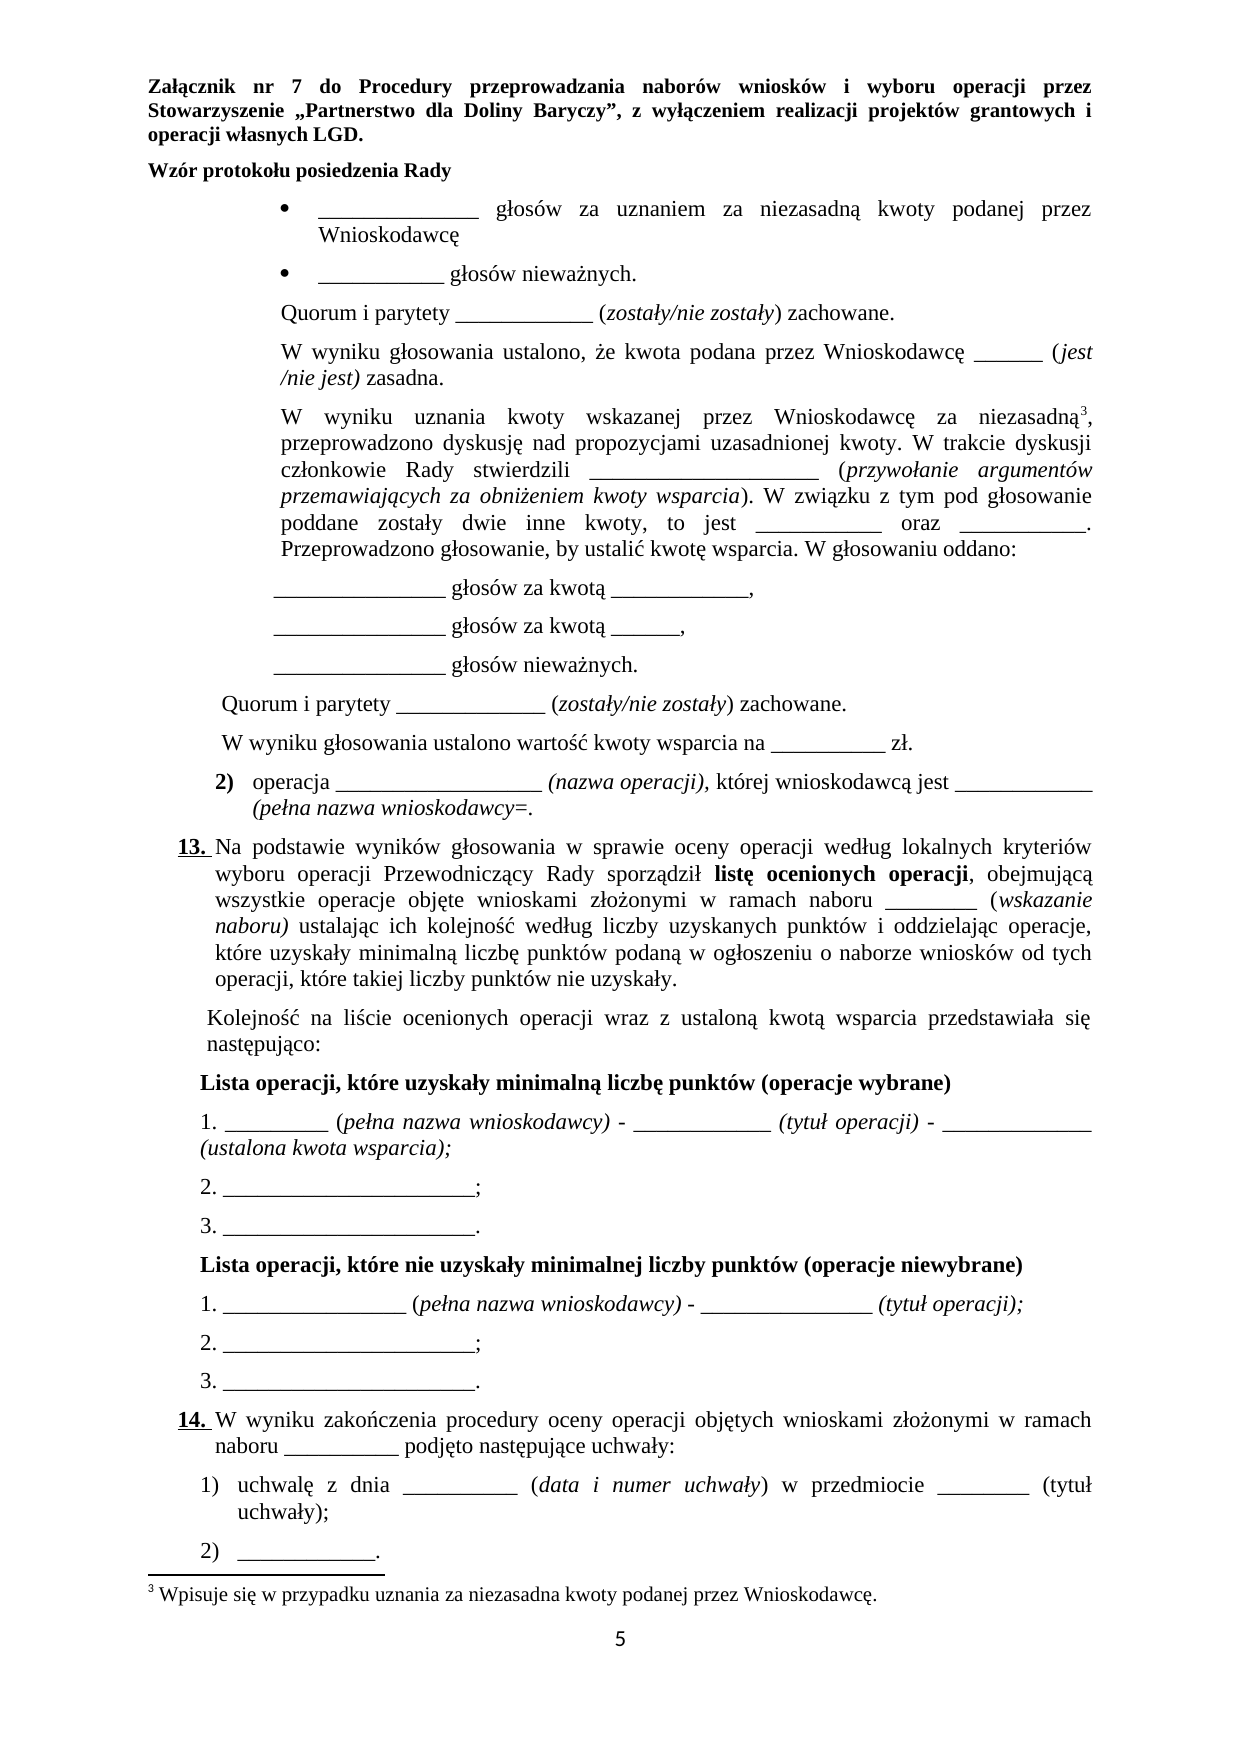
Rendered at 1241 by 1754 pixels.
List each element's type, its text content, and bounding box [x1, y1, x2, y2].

list Na podstawie wyników głosowania w sprawie oceny operacji według lokalnych kryteriów wyboru operacji Przewodniczący Rady sporządził listę ocenionych operacji, obejmującą wszystkie operacje objęte wnioskami złożonymi w ramach naboru ________ (wskazanie naboru) ustalając ich kolejność według liczby uzyskanych punktów i oddzielając operacje, które uzyskały minimalną liczbę punktów podaną w ogłoszeniu o naborze wniosków od tych operacji, które takiej liczby punktów nie uzyskały. [177, 833, 1093, 991]
list _______________ głosów za kwotą ____________, [274, 574, 1093, 600]
text W wyniku głosowania ustalono wartość kwoty wsparcia na __________ zł. [148, 729, 1093, 756]
text W wyniku uznania kwoty wskazanej przez Wnioskodawcę za niezasadną, przeprowadzono dyskusję nad propozycjami uzasadnionej kwoty. W trakcie dyskusji członkowie Rady stwierdzili ____________________ (przywołanie argumentów przemawiających za obniżeniem kwoty wsparcia). W związku z tym pod głosowanie poddane zostały dwie inne kwoty, to jest ___________ oraz ___________. Przeprowadzono głosowanie, by ustalić kwotę wsparcia. W głosowaniu oddano: [281, 403, 1093, 561]
text Quorum i parytety ____________ (zostały/nie zostały) zachowane. [281, 299, 1093, 325]
list 2. ______________________; [200, 1328, 1093, 1355]
list 2. ______________________; [200, 1173, 1093, 1199]
list Kolejność na liście ocenionych operacji wraz z ustaloną kwotą wsparcia przedstawiała się następująco: [207, 1004, 1093, 1057]
text Quorum i parytety _____________ (zostały/nie zostały) zachowane. [148, 690, 1093, 717]
list operacja __________________ (nazwa operacji), której wnioskodawcą jest ____________ (pełna nazwa wnioskodawcy=. [215, 768, 1093, 821]
list _______________ głosów nieważnych. [274, 651, 1093, 678]
list uchwalę z dnia __________ (data i numer uchwały) w przedmiocie ________ (tytuł uchwały); [200, 1471, 1093, 1524]
list ____________. [200, 1537, 1093, 1563]
list W wyniku zakończenia procedury oceny operacji objętych wnioskami złożonymi w ramach naboru __________ podjęto następujące uchwały: [177, 1406, 1093, 1459]
list _______________ głosów za kwotą ______, [274, 613, 1093, 639]
list Lista operacji, które uzyskały minimalną liczbę punktów (operacje wybrane) [200, 1069, 1093, 1095]
list ______________ głosów za uznaniem za niezasadną kwoty podanej przez Wnioskodawcę [281, 195, 1093, 248]
list 1. _________ (pełna nazwa wnioskodawcy) - ____________ (tytuł operacji) - _____________ (ustalona kwota wsparcia); [200, 1108, 1093, 1161]
list Lista operacji, które nie uzyskały minimalnej liczby punktów (operacje niewybrane) [200, 1251, 1093, 1277]
text W wyniku głosowania ustalono, że kwota podana przez Wnioskodawcę ______ (jest /nie jest) zasadna. [281, 338, 1093, 391]
list 3. ______________________. [200, 1367, 1093, 1394]
list ___________ głosów nieważnych. [281, 260, 1093, 287]
list 3. ______________________. [200, 1212, 1093, 1238]
list 1. ________________ (pełna nazwa wnioskodawcy) - _______________ (tytuł operacji); [200, 1290, 1093, 1316]
